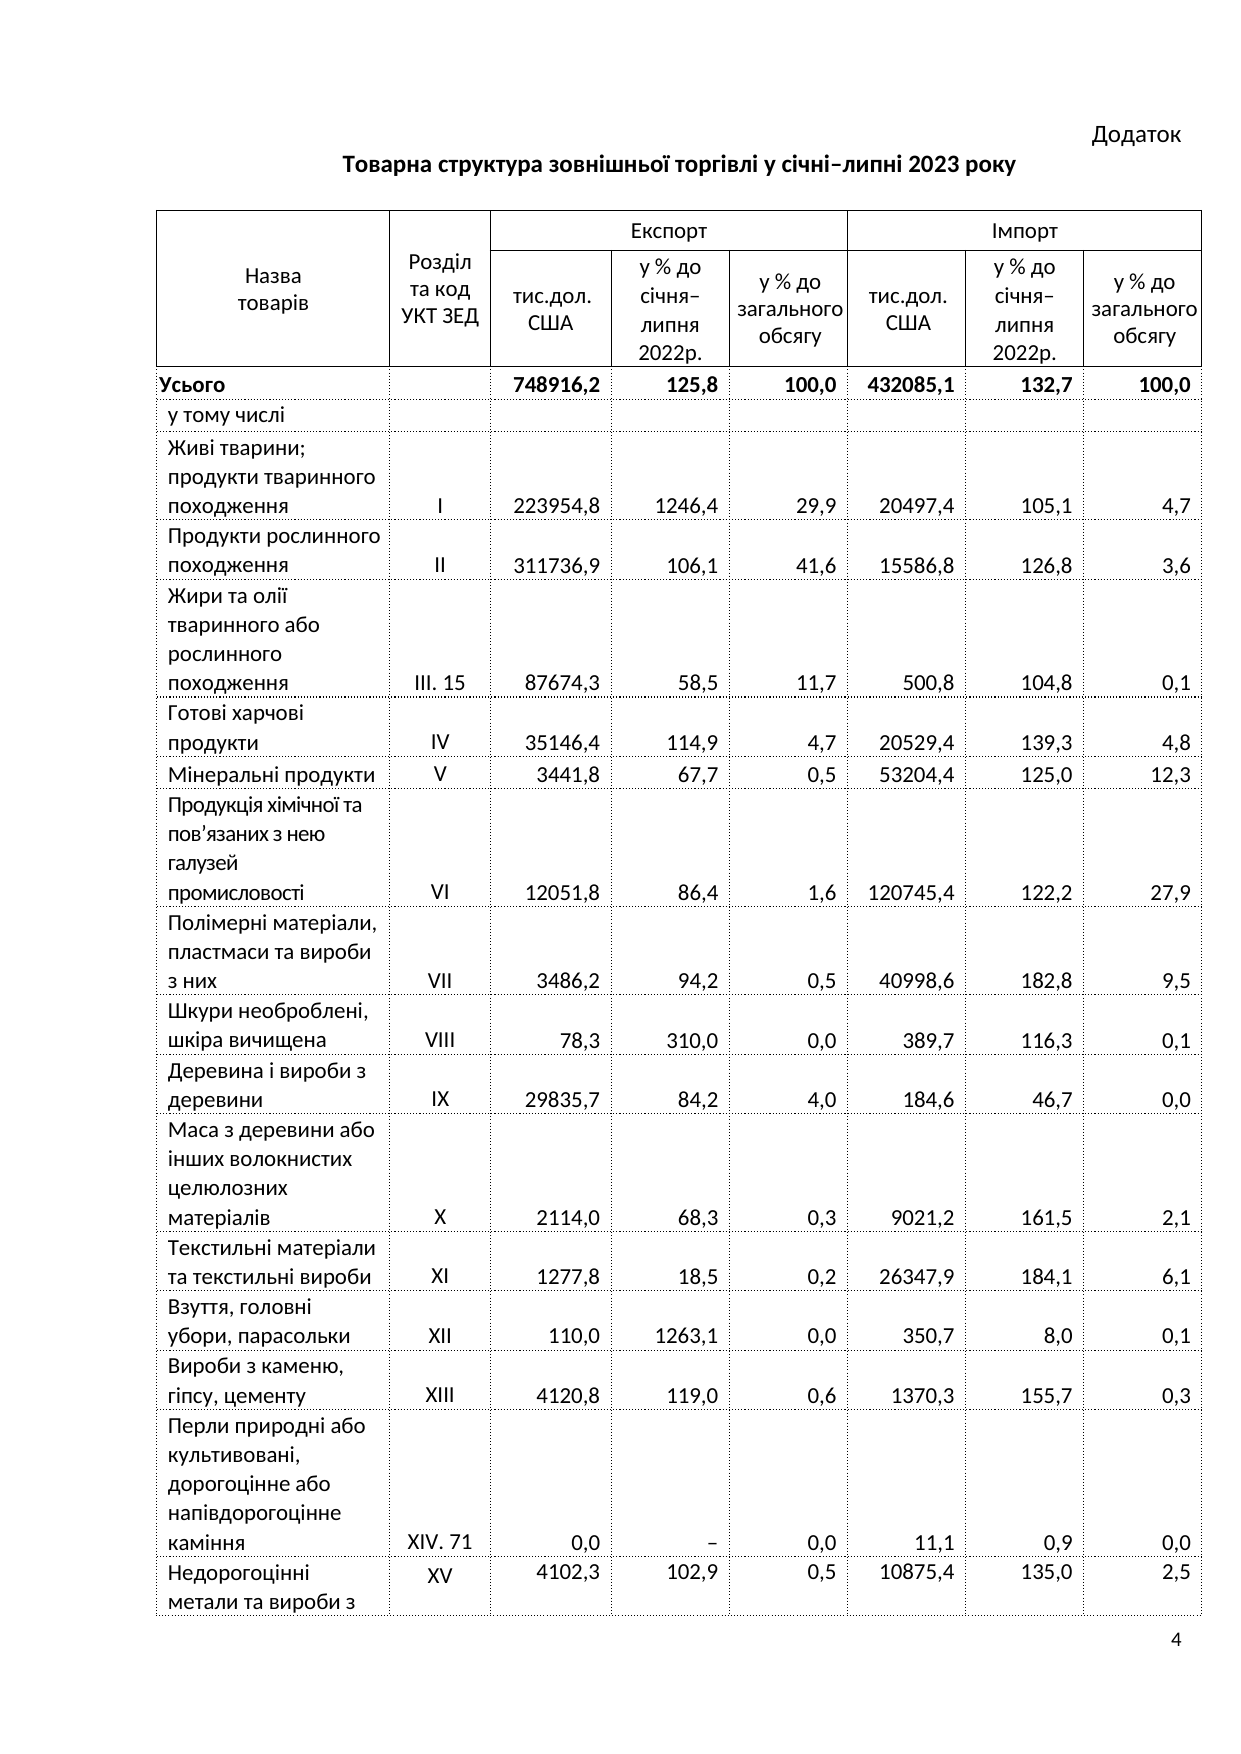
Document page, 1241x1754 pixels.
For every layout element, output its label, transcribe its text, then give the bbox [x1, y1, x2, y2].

table_cell [729, 399, 847, 431]
table_cell XV [390, 1556, 490, 1615]
table_cell Продукція хімічної та пов’язаних з нею галузей промисловості [156, 788, 390, 906]
table_cell тис.дол. США [491, 251, 611, 366]
table_cell Продукти рослинного походження [156, 519, 390, 579]
table_cell 1246,4 [611, 431, 729, 519]
table_cell 182,8 [966, 906, 1084, 994]
table_cell Взуття, головні убори, парасольки [156, 1290, 390, 1349]
table_cell 94,2 [611, 906, 729, 994]
table_cell 87674,3 [490, 579, 611, 696]
table_cell 0,0 [1084, 1054, 1202, 1113]
table_cell 3,6 [1084, 519, 1202, 579]
table_cell 12051,8 [490, 788, 611, 906]
table_cell Мінеральні продукти [156, 756, 390, 788]
table_cell 11,1 [848, 1409, 966, 1556]
table_cell III. 15 [390, 579, 490, 696]
table_cell Шкури необроблені, шкіра вичищена [156, 994, 390, 1054]
table_cell 748916,2 [490, 367, 611, 398]
table_cell 350,7 [848, 1290, 966, 1349]
table_cell [490, 399, 611, 431]
table_cell 125,0 [966, 756, 1084, 788]
table_cell [1084, 399, 1202, 431]
table_cell 58,5 [611, 579, 729, 696]
table_cell 0,1 [1084, 1290, 1202, 1349]
table_cell 1263,1 [611, 1290, 729, 1349]
table_cell 2,5 [1084, 1556, 1202, 1615]
table_cell 0,1 [1084, 994, 1202, 1054]
table_cell 0,0 [1084, 1409, 1202, 1556]
table_cell 105,1 [966, 431, 1084, 519]
table_cell 40998,6 [848, 906, 966, 994]
table_cell VI [390, 788, 490, 906]
table_cell 0,0 [490, 1409, 611, 1556]
table_cell 8,0 [966, 1290, 1084, 1349]
table_cell у % до загального обсягу [730, 251, 847, 366]
table_cell 1370,3 [848, 1350, 966, 1409]
table_cell 0,9 [966, 1409, 1084, 1556]
table_cell 126,8 [966, 519, 1084, 579]
table_cell 4,0 [729, 1054, 847, 1113]
table_cell 20497,4 [848, 431, 966, 519]
table_cell Усього [156, 367, 390, 398]
table_cell IX [390, 1054, 490, 1113]
table_cell 53204,4 [848, 756, 966, 788]
table_cell 119,0 [611, 1350, 729, 1409]
table_cell 0,0 [729, 1290, 847, 1349]
table_cell XIV. 71 [390, 1409, 490, 1556]
table_cell Перли природні або культивовані, дорогоцінне або напівдорогоцінне каміння [156, 1409, 390, 1556]
table_cell 2,1 [1084, 1113, 1202, 1231]
table_cell 155,7 [966, 1350, 1084, 1409]
table_cell 11,7 [729, 579, 847, 696]
table_cell 125,8 [611, 367, 729, 398]
table_cell Текстильні матеріали та текстильні вироби [156, 1231, 390, 1290]
title Товарна структура зовнішньої торгівлі у січні–липні 2023 року [177, 149, 1181, 179]
table_cell 84,2 [611, 1054, 729, 1113]
table_cell 0,5 [729, 1556, 847, 1615]
table_cell X [390, 1113, 490, 1231]
table_cell 432085,1 [848, 367, 966, 398]
table_cell Полімерні матеріали, пластмаси та вироби з них [156, 906, 390, 994]
table_cell 0,2 [729, 1231, 847, 1290]
table_cell тис.дол. США [848, 251, 965, 366]
table_cell у тому числі [156, 399, 390, 431]
table_cell 86,4 [611, 788, 729, 906]
table_cell 18,5 [611, 1231, 729, 1290]
table_cell 0,5 [729, 756, 847, 788]
table_cell у % до загального обсягу [1084, 251, 1201, 366]
table_cell 4102,3 [490, 1556, 611, 1615]
table_cell 116,3 [966, 994, 1084, 1054]
table_cell 0,0 [729, 1409, 847, 1556]
table_header Розділ та код УКТ ЗЕД [390, 211, 490, 366]
table_cell Маса з деревини або інших волокнистих целюлозних матеріалів [156, 1113, 390, 1231]
table_cell 4,7 [729, 696, 847, 756]
table_cell [966, 399, 1084, 431]
table_cell 4,7 [1084, 431, 1202, 519]
table_cell – [611, 1409, 729, 1556]
table_cell 68,3 [611, 1113, 729, 1231]
table_cell у % до січня–липня 2022р. [966, 251, 1083, 366]
table_cell 3486,2 [490, 906, 611, 994]
table_cell II [390, 519, 490, 579]
table_cell 184,1 [966, 1231, 1084, 1290]
table_cell [390, 399, 490, 431]
table_cell 135,0 [966, 1556, 1084, 1615]
table_cell 29,9 [729, 431, 847, 519]
table_cell 9021,2 [848, 1113, 966, 1231]
table_cell 0,0 [729, 994, 847, 1054]
table_cell 26347,9 [848, 1231, 966, 1290]
table_cell Живi тварини; продукти тваринного походження [156, 431, 390, 519]
table_cell 27,9 [1084, 788, 1202, 906]
table_cell 500,8 [848, 579, 966, 696]
table_cell Готові харчові продукти [156, 696, 390, 756]
table_cell 310,0 [611, 994, 729, 1054]
table_cell у % до січня–липня 2022р. [612, 251, 729, 366]
table_cell 0,3 [1084, 1350, 1202, 1409]
table_header Експорт [491, 211, 847, 250]
table_cell 15586,8 [848, 519, 966, 579]
table_cell 4,8 [1084, 696, 1202, 756]
table_cell 161,5 [966, 1113, 1084, 1231]
table_cell Деревина і вироби з деревини [156, 1054, 390, 1113]
table_cell XIII [390, 1350, 490, 1409]
table_cell 1,6 [729, 788, 847, 906]
table_cell [848, 399, 966, 431]
table_cell 106,1 [611, 519, 729, 579]
table_cell 10875,4 [848, 1556, 966, 1615]
table_cell 67,7 [611, 756, 729, 788]
table_cell 0,3 [729, 1113, 847, 1231]
table_cell V [390, 756, 490, 788]
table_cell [156, 1556, 390, 1615]
table_cell VIII [390, 994, 490, 1054]
table_cell 41,6 [729, 519, 847, 579]
table_cell I [390, 431, 490, 519]
table_cell 35146,4 [490, 696, 611, 756]
table_cell 132,7 [966, 367, 1084, 398]
table_cell 1277,8 [490, 1231, 611, 1290]
table_cell 0,5 [729, 906, 847, 994]
table_cell 12,3 [1084, 756, 1202, 788]
table_cell ХI [390, 1231, 490, 1290]
table_cell 114,9 [611, 696, 729, 756]
table_cell VII [390, 906, 490, 994]
table_cell 4120,8 [490, 1350, 611, 1409]
table_cell 29835,7 [490, 1054, 611, 1113]
table_cell XII [390, 1290, 490, 1349]
title Додаток [177, 118, 1181, 149]
table_cell 3441,8 [490, 756, 611, 788]
table_cell 6,1 [1084, 1231, 1202, 1290]
table_cell 20529,4 [848, 696, 966, 756]
table_cell 139,3 [966, 696, 1084, 756]
table_cell 0,1 [1084, 579, 1202, 696]
table_cell 100,0 [1084, 367, 1202, 398]
table_cell 78,3 [490, 994, 611, 1054]
table_cell 100,0 [729, 367, 847, 398]
table_cell [390, 367, 490, 398]
table_cell Жири та олії тваринного або рослинного походження [156, 579, 390, 696]
table_cell 184,6 [848, 1054, 966, 1113]
table_cell Вироби з каменю, гіпсу, цементу [156, 1350, 390, 1409]
table_cell 104,8 [966, 579, 1084, 696]
table_cell 223954,8 [490, 431, 611, 519]
table_header Імпорт [848, 211, 1201, 250]
table_cell 102,9 [611, 1556, 729, 1615]
table_cell 122,2 [966, 788, 1084, 906]
table_cell 0,6 [729, 1350, 847, 1409]
table_cell IV [390, 696, 490, 756]
table_cell 311736,9 [490, 519, 611, 579]
table_cell 110,0 [490, 1290, 611, 1349]
table_cell [611, 399, 729, 431]
table_cell 2114,0 [490, 1113, 611, 1231]
table_cell 389,7 [848, 994, 966, 1054]
table_cell 120745,4 [848, 788, 966, 906]
table_cell 9,5 [1084, 906, 1202, 994]
table_cell 46,7 [966, 1054, 1084, 1113]
table_header Назва товарів [157, 211, 389, 366]
